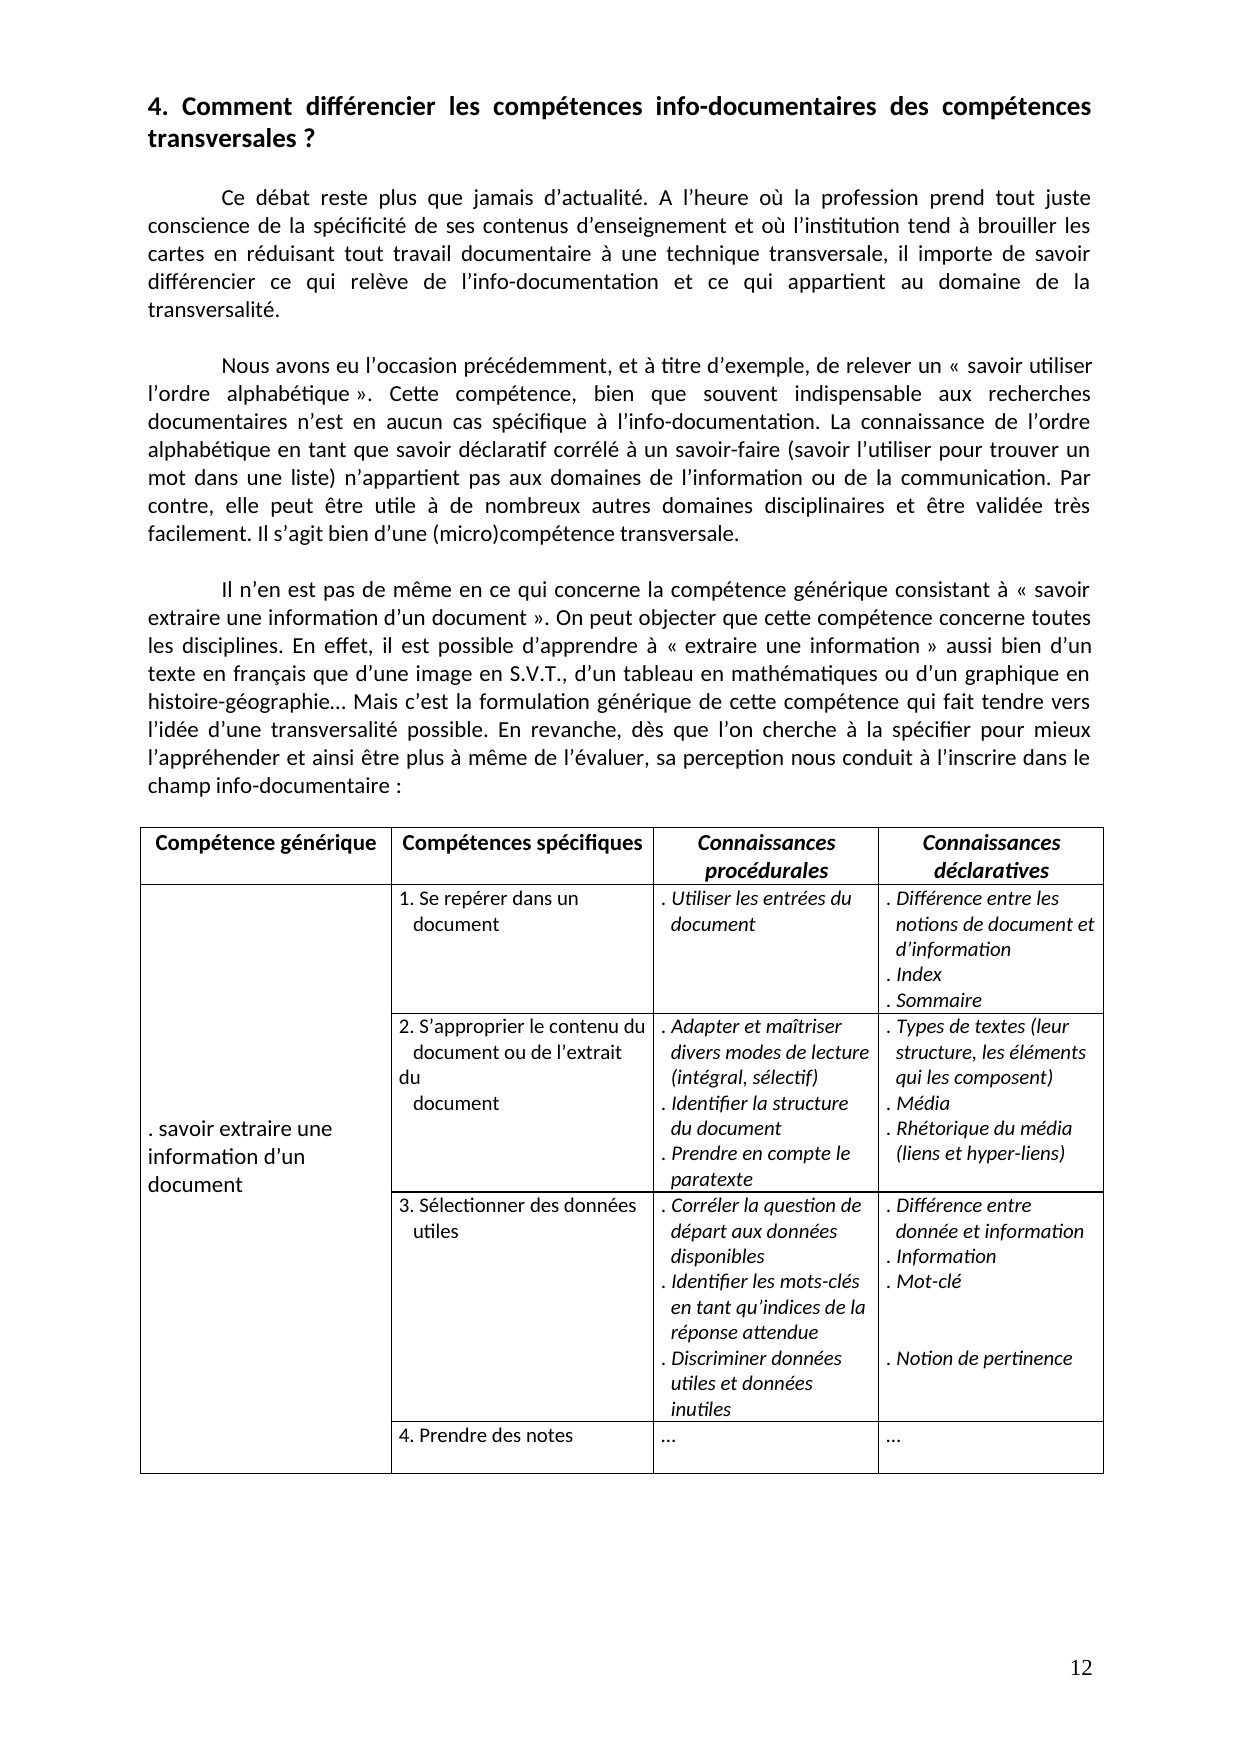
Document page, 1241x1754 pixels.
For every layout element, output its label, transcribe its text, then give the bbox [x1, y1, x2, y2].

table_header Connaissances procédurales [654, 828, 878, 884]
table_cell . Corréler la question de départ aux données disponibles . Identifier les mots-clés en tant qu’indices de la réponse attendue . Discriminer données utiles et données inutiles [654, 1193, 878, 1421]
table_cell . Utiliser les entrées du document [654, 885, 878, 1012]
table_header Compétences spécifiques [392, 828, 653, 884]
table_cell … [879, 1422, 1103, 1473]
table_cell . Types de textes (leur structure, les éléments qui les composent) . Média . Rhétorique du média (liens et hyper-liens) [879, 1014, 1103, 1191]
text Ce débat reste plus que jamais d’actualité. A l’heure où la profession prend tout juste conscience de la spécificité de ses contenus d’enseignement et où l’institution tend à brouiller les cartes en réduisant tout travail documentaire à une technique transversale, il importe de savoir différencier ce qui relève de l’info-documentation et ce qui appartient au domaine de la transversalité. [148, 183, 1092, 323]
text Il n’en est pas de même en ce qui concerne la compétence générique consistant à « savoir extraire une information d’un document ». On peut objecter que cette compétence concerne toutes les disciplines. En effet, il est possible d’apprendre à « extraire une information » aussi bien d’un texte en français que d’une image en S.V.T., d’un tableau en mathématiques ou d’un graphique en histoire-géographie… Mais c’est la formulation générique de cette compétence qui fait tendre vers l’idée d’une transversalité possible. En revanche, dès que l’on cherche à la spécifier pour mieux l’appréhender et ainsi être plus à même de l’évaluer, sa perception nous conduit à l’inscrire dans le champ info-documentaire : [148, 575, 1092, 799]
table_cell . Différence entre les notions de document et d’information . Index . Sommaire [879, 885, 1103, 1012]
table_header Compétence générique [141, 828, 391, 884]
table_cell . Adapter et maîtriser divers modes de lecture (intégral, sélectif) . Identifier la structure du document . Prendre en compte le paratexte [654, 1014, 878, 1191]
table_cell 4. Prendre des notes [392, 1422, 653, 1473]
table_cell 1. Se repérer dans un document [392, 885, 653, 1012]
text 4. Comment différencier les compétences info-documentaires des compétences transversales ? [148, 89, 1092, 155]
table_header Connaissances déclaratives [879, 828, 1103, 884]
table_cell . Différence entre donnée et information . Information . Mot-clé . Notion de pertinence [879, 1193, 1103, 1421]
table_cell … [654, 1422, 878, 1473]
table_cell 2. S’approprier le contenu du document ou de l’extrait du document [392, 1014, 653, 1191]
table_cell . savoir extraire une information d’un document [141, 885, 391, 1473]
table_cell 3. Sélectionner des données utiles [392, 1193, 653, 1421]
text Nous avons eu l’occasion précédemment, et à titre d’exemple, de relever un « savoir utiliser l’ordre alphabétique ». Cette compétence, bien que souvent indispensable aux recherches documentaires n’est en aucun cas spécifique à l’info-documentation. La connaissance de l’ordre alphabétique en tant que savoir déclaratif corrélé à un savoir-faire (savoir l’utiliser pour trouver un mot dans une liste) n’appartient pas aux domaines de l’information ou de la communication. Par contre, elle peut être utile à de nombreux autres domaines disciplinaires et être validée très facilement. Il s’agit bien d’une (micro)compétence transversale. [148, 351, 1092, 547]
